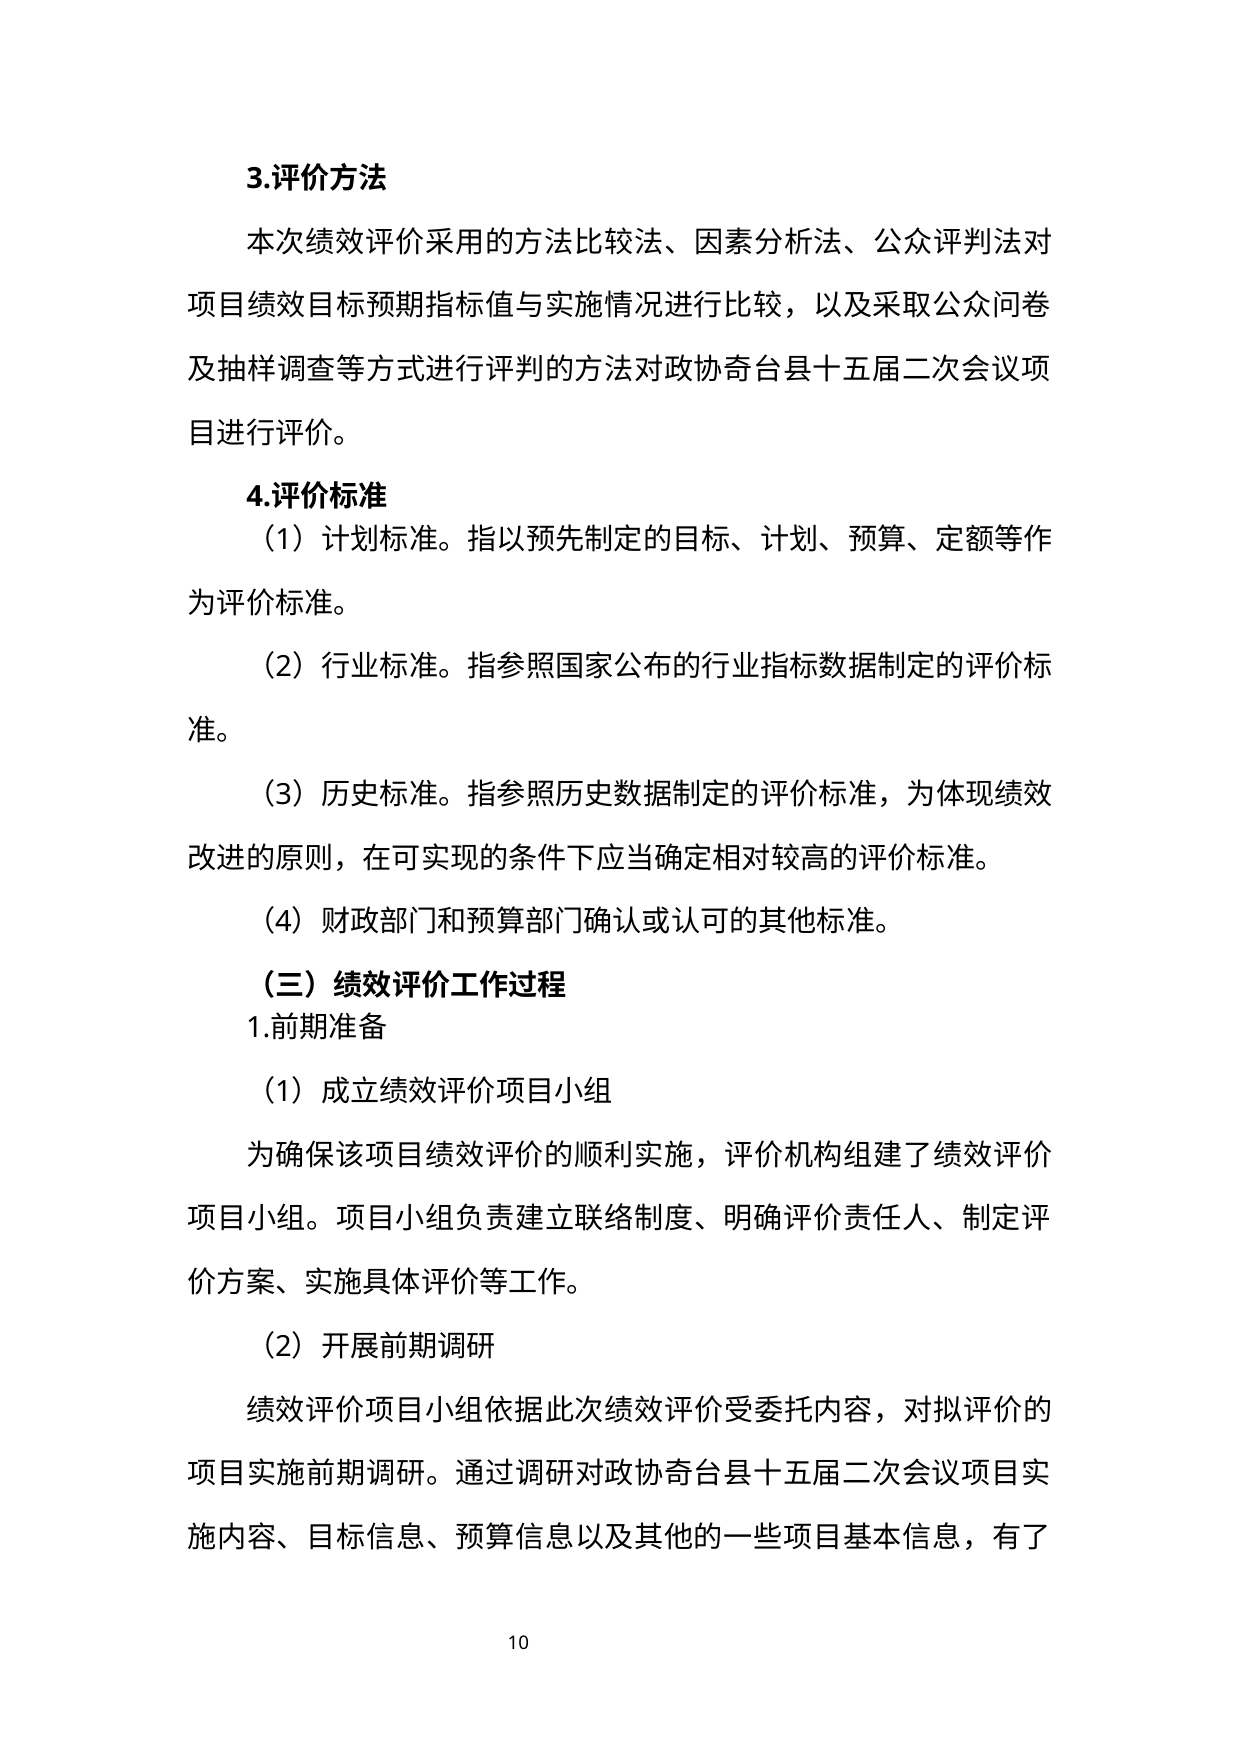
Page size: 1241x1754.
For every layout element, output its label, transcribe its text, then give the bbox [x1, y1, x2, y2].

subtitle 3.评价方法 [187, 154, 1053, 197]
text 本次绩效评价采用的方法比较法、因素分析法、公众评判法对项目绩效目标预期指标值与实施情况进行比较，以及采取公众问卷及抽样调查等方式进行评判的方法对政协奇台县十五届二次会议项目进行评价。 [187, 218, 1053, 452]
title （2）开展前期调研 [187, 1322, 1053, 1365]
text 1.前期准备 [187, 1004, 1053, 1046]
text （3）历史标准。指参照历史数据制定的评价标准，为体现绩效改进的原则，在可实现的条件下应当确定相对较高的评价标准。 [187, 770, 1053, 877]
text （2）行业标准。指参照国家公布的行业指标数据制定的评价标准。 [187, 643, 1053, 749]
subtitle 4.评价标准 [187, 473, 1053, 516]
text （1）计划标准。指以预先制定的目标、计划、预算、定额等作为评价标准。 [187, 516, 1053, 622]
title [187, 1386, 1053, 1556]
text （1）成立绩效评价项目小组 [187, 1067, 1053, 1110]
text 为确保该项目绩效评价的顺利实施，评价机构组建了绩效评价项目小组。项目小组负责建立联络制度、明确评价责任人、制定评价方案、实施具体评价等工作。 [187, 1131, 1053, 1301]
text （4）财政部门和预算部门确认或认可的其他标准。 [187, 898, 1053, 940]
subtitle （三）绩效评价工作过程 [187, 961, 1053, 1004]
